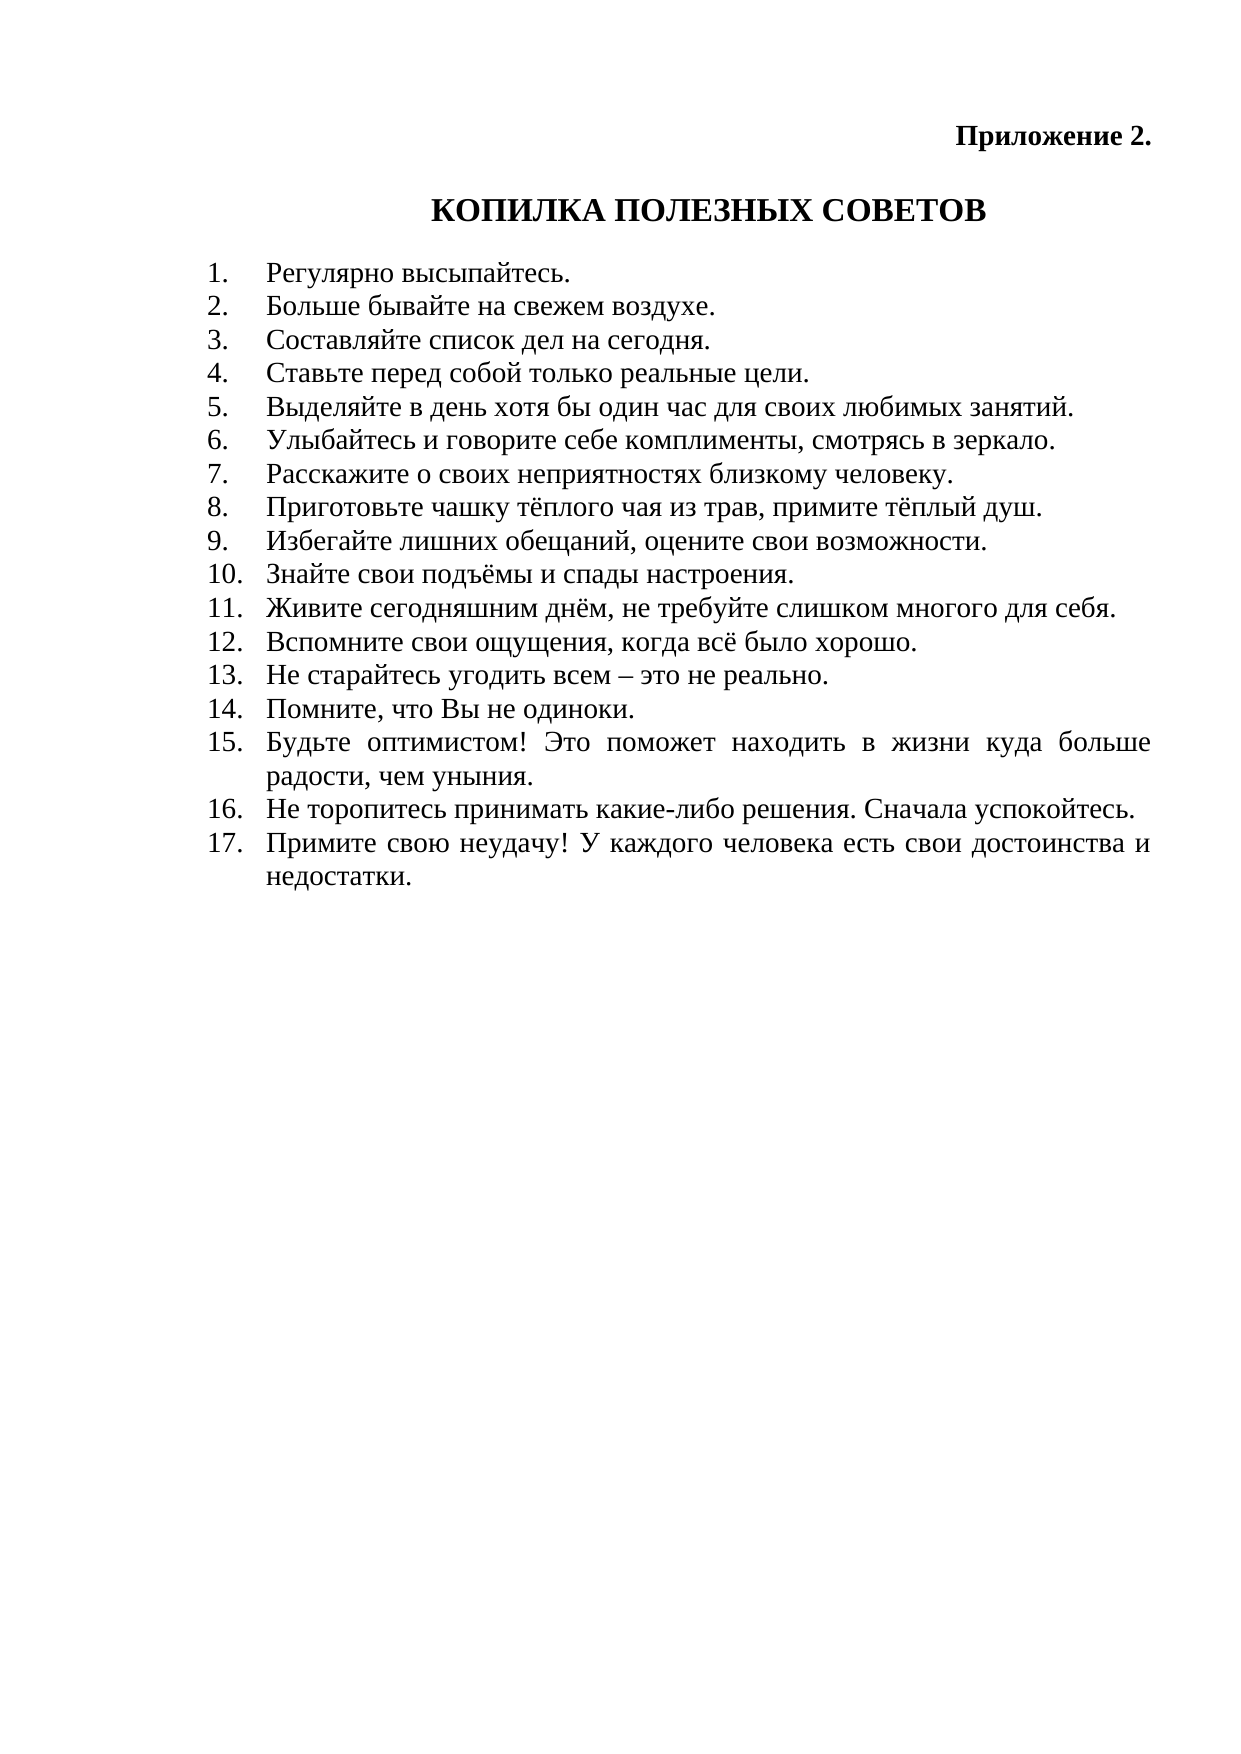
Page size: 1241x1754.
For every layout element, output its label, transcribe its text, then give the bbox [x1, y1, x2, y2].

list Не старайтесь угодить всем – это не реально. [207, 657, 1152, 691]
list Больше бывайте на свежем воздухе. [207, 288, 1152, 322]
list Живите сегодняшним днём, не требуйте слишком многого для себя. [207, 590, 1152, 624]
list Приготовьте чашку тёплого чая из трав, примите тёплый душ. [207, 489, 1152, 523]
list Избегайте лишних обещаний, оцените свои возможности. [207, 523, 1152, 557]
list Составляйте список дел на сегодня. [207, 322, 1152, 355]
list Знайте свои подъёмы и спады настроения. [207, 557, 1152, 590]
list Расскажите о своих неприятностях близкому человеку. [207, 456, 1152, 489]
list Будьте оптимистом! Это поможет находить в жизни куда больше радости, чем уныния. [207, 724, 1152, 791]
list Помните, что Вы не одиноки. [207, 691, 1152, 724]
list Примите свою неудачу! У каждого человека есть свои достоинства и недостатки. [207, 825, 1152, 892]
text Приложение 2. [192, 118, 1152, 152]
list Вспомните свои ощущения, когда всё было хорошо. [207, 624, 1152, 657]
list Ставьте перед собой только реальные цели. [207, 355, 1152, 389]
list Выделяйте в день хотя бы один час для своих любимых занятий. [207, 389, 1152, 422]
list Регулярно высыпайтесь. [207, 255, 1152, 288]
list Улыбайтесь и говорите себе комплименты, смотрясь в зеркало. [207, 422, 1152, 456]
list Не торопитесь принимать какие-либо решения. Сначала успокойтесь. [207, 791, 1152, 825]
text КОПИЛКА ПОЛЕЗНЫХ СОВЕТОВ [192, 190, 1152, 228]
